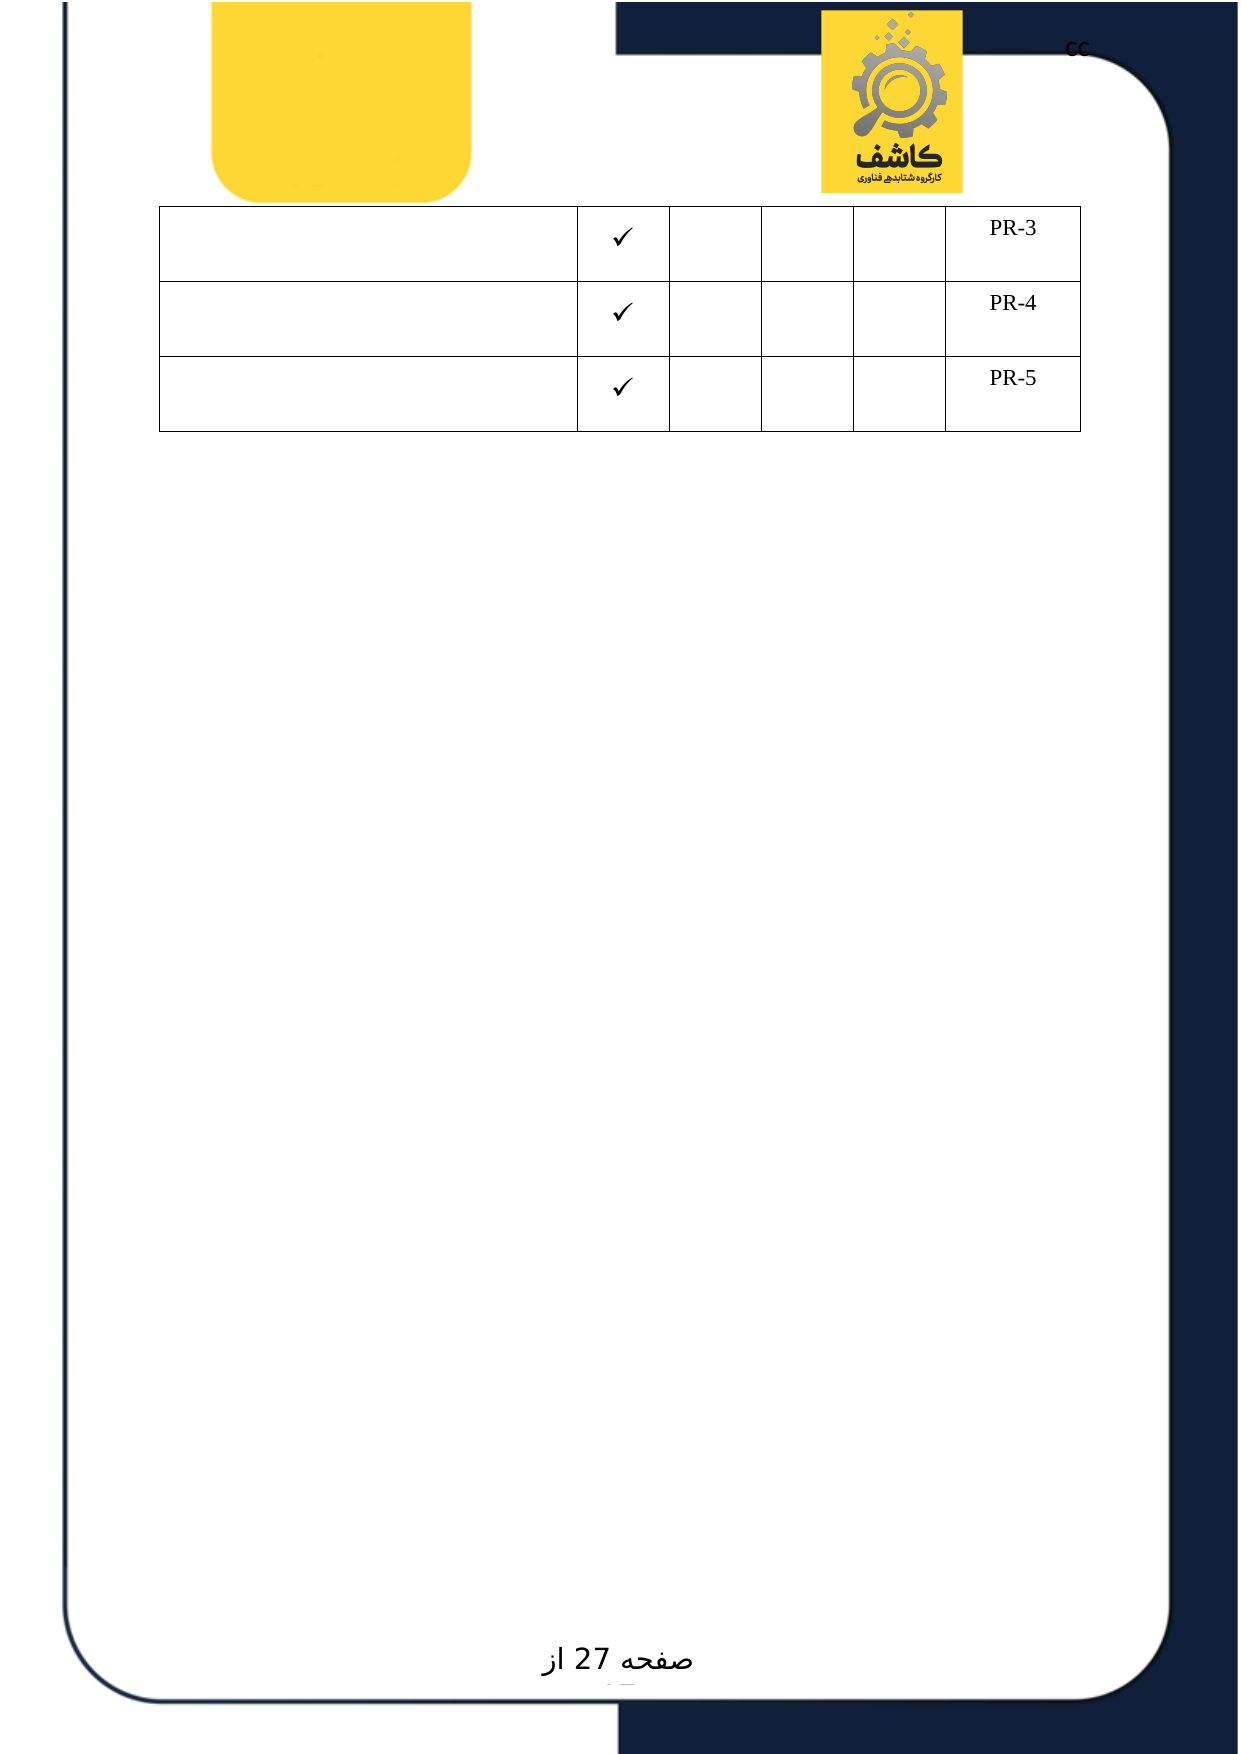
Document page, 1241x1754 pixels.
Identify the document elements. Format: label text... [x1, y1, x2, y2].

table_cell [160, 357, 577, 431]
table_cell [762, 282, 853, 356]
table_cell [578, 357, 669, 431]
table_cell PR-3 [946, 207, 1080, 281]
table_cell [578, 207, 669, 281]
table_cell [762, 357, 853, 431]
table_cell [762, 207, 853, 281]
table_cell [670, 357, 761, 431]
table_cell [670, 282, 761, 356]
table_cell [578, 282, 669, 356]
table_cell PR-5 [946, 357, 1080, 431]
table_cell [160, 282, 577, 356]
table_cell PR-4 [946, 282, 1080, 356]
picture [0, 2, 1238, 1754]
table_cell [670, 207, 761, 281]
table_cell [854, 357, 945, 431]
table_cell [854, 207, 945, 281]
table_cell [854, 282, 945, 356]
table_cell [160, 207, 577, 281]
